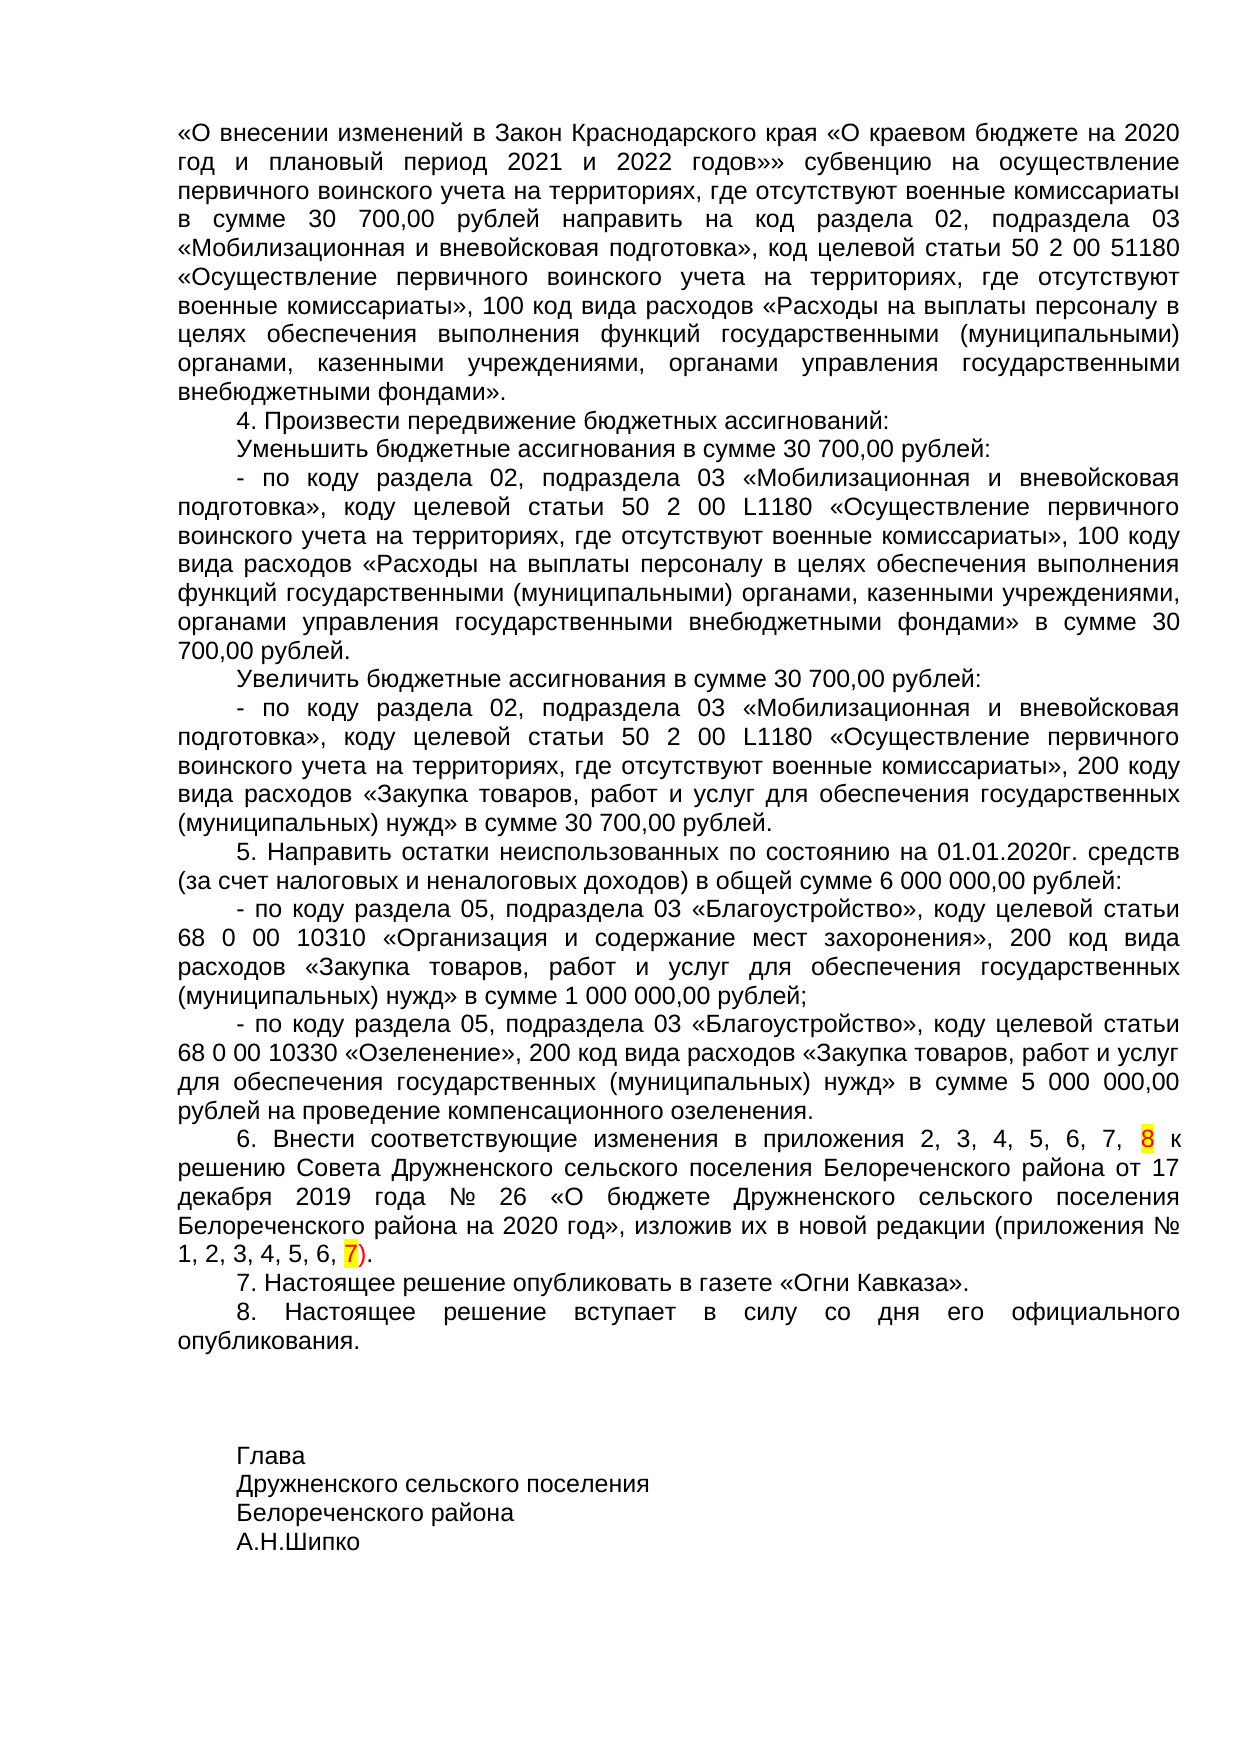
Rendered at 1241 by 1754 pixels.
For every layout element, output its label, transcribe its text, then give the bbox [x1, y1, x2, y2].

text 7. Настоящее решение опубликовать в газете «Огни Кавказа». [177, 1268, 1181, 1297]
text 8. Настоящее решение вступает в силу со дня его официального опубликования. [177, 1297, 1181, 1354]
text 5. Направить остатки неиспользованных по состоянию на 01.01.2020г. средств (за счет налоговых и неналоговых доходов) в общей сумме 6 000 000,00 рублей: [177, 837, 1181, 894]
text - по коду раздела 05, подраздела 03 «Благоустройство», коду целевой статьи 68 0 00 10330 «Озеленение», 200 код вида расходов «Закупка товаров, работ и услуг для обеспечения государственных (муниципальных) нужд» в сумме 5 000 000,00 рублей на проведение компенсационного озеленения. [177, 1009, 1181, 1124]
text А.Н.Шипко [177, 1527, 1181, 1556]
text - по коду раздела 02, подраздела 03 «Мобилизационная и вневойсковая подготовка», коду целевой статьи 50 2 00 L1180 «Осуществление первичного воинского учета на территориях, где отсутствуют военные комиссариаты», 200 коду вида расходов «Закупка товаров, работ и услуг для обеспечения государственных (муниципальных) нужд» в сумме 30 700,00 рублей. [177, 693, 1181, 837]
text 4. Произвести передвижение бюджетных ассигнований: [177, 406, 1181, 434]
text 6. Внести соответствующие изменения в приложения 2, 3, 4, 5, 6, 7, 8 к решению Совета Дружненского сельского поселения Белореченского района от 17 декабря 2019 года № 26 «О бюджете Дружненского сельского поселения Белореченского района на 2020 год», изложив их в новой редакции (приложения № 1, 2, 3, 4, 5, 6, 7). [177, 1124, 1181, 1268]
text Белореченского района [177, 1498, 1181, 1527]
text Увеличить бюджетные ассигнования в сумме 30 700,00 рублей: [177, 664, 1181, 693]
text Дружненского сельского поселения [177, 1469, 1181, 1498]
text Глава [177, 1441, 1181, 1469]
text - по коду раздела 02, подраздела 03 «Мобилизационная и вневойсковая подготовка», коду целевой статьи 50 2 00 L1180 «Осуществление первичного воинского учета на территориях, где отсутствуют военные комиссариаты», 100 коду вида расходов «Расходы на выплаты персоналу в целях обеспечения выполнения функций государственными (муниципальными) органами, казенными учреждениями, органами управления государственными внебюджетными фондами» в сумме 30 700,00 рублей. [177, 463, 1181, 664]
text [177, 118, 1181, 406]
text Уменьшить бюджетные ассигнования в сумме 30 700,00 рублей: [177, 434, 1181, 463]
text - по коду раздела 05, подраздела 03 «Благоустройство», коду целевой статьи 68 0 00 10310 «Организация и содержание мест захоронения», 200 код вида расходов «Закупка товаров, работ и услуг для обеспечения государственных (муниципальных) нужд» в сумме 1 000 000,00 рублей; [177, 894, 1181, 1009]
